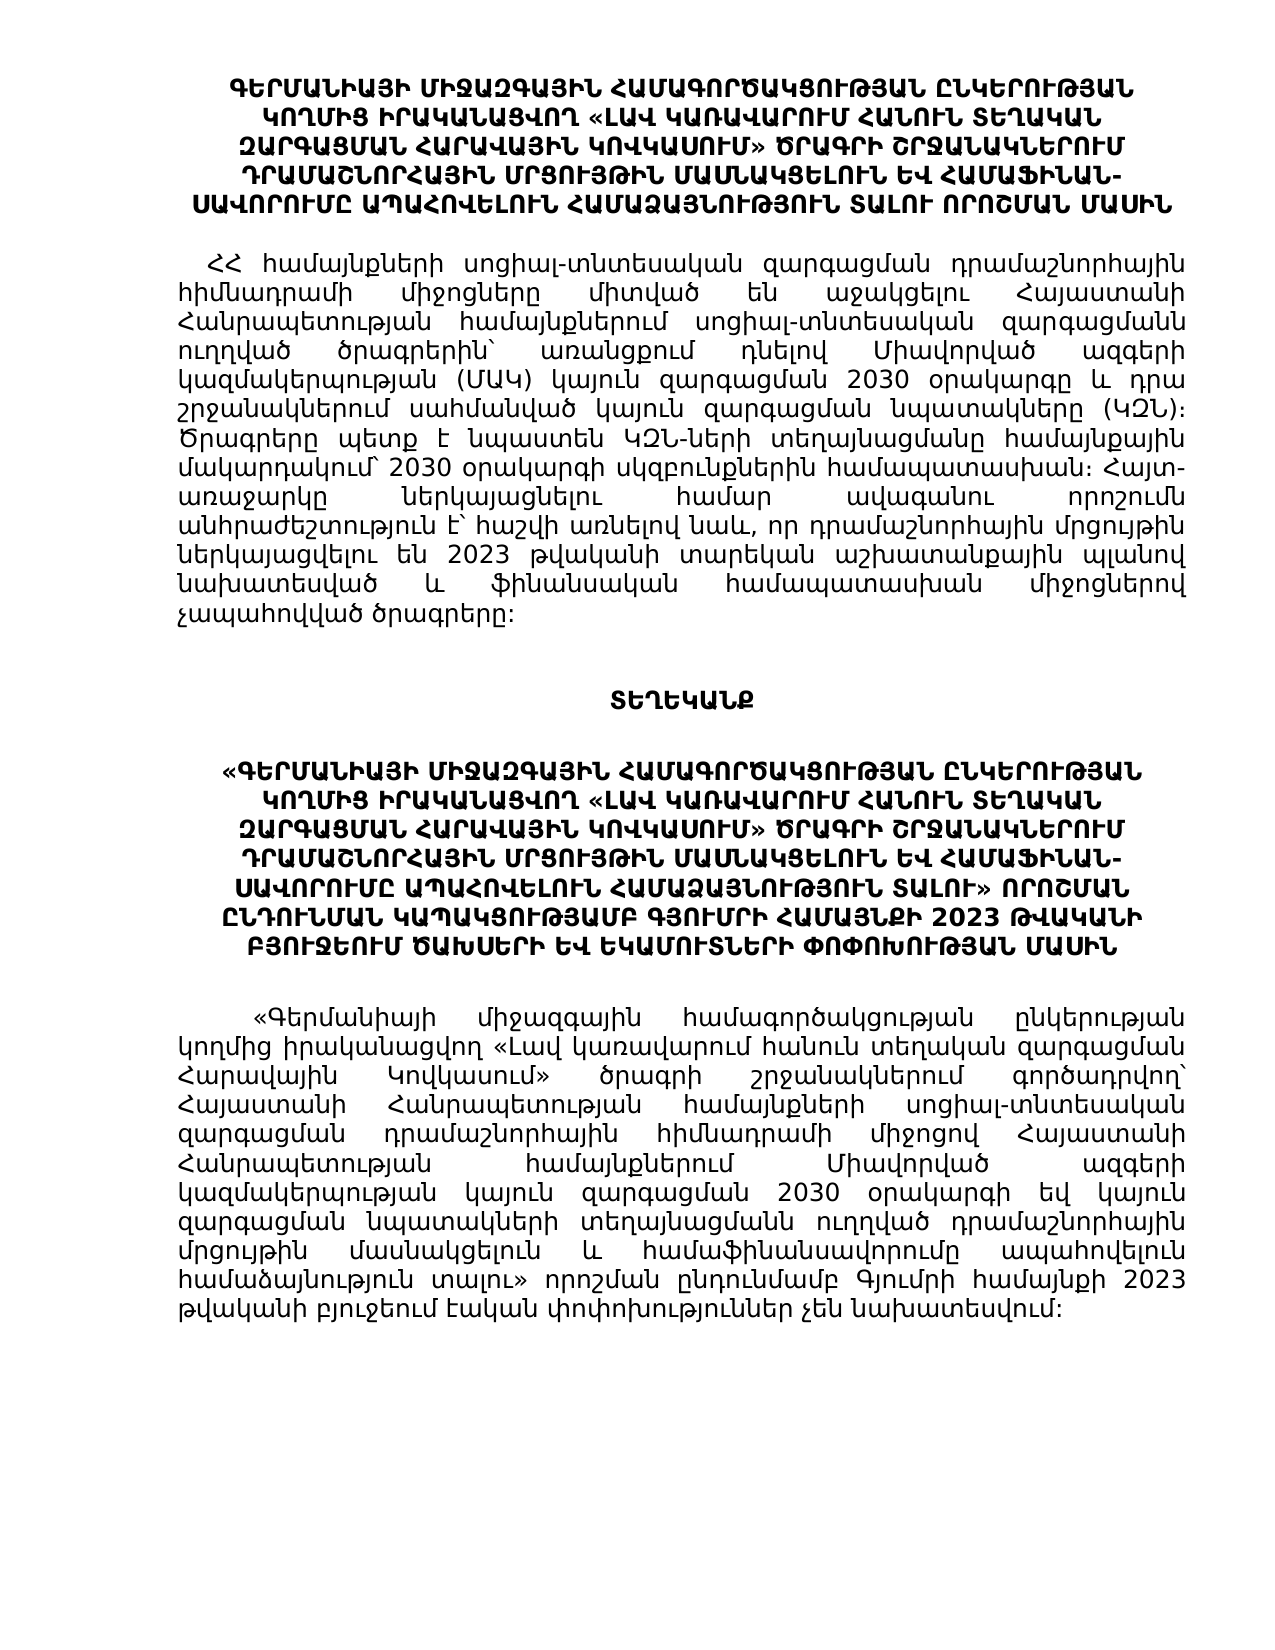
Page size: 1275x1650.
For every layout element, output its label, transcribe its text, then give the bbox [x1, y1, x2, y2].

text ԳԵՐՄԱՆԻԱՅԻ ՄԻՋԱԶԳԱՅԻՆ ՀԱՄԱԳՈՐԾԱԿՑՈՒԹՅԱՆ ԸՆԿԵՐՈՒԹՅԱՆ ԿՈՂՄԻՑ ԻՐԱԿԱՆԱՑՎՈՂ «ԼԱՎ ԿԱՌԱՎԱՐՈՒՄ ՀԱՆՈՒՆ ՏԵՂԱԿԱՆ ԶԱՐԳԱՑՄԱՆ ՀԱՐԱՎԱՅԻՆ ԿՈՎԿԱՍՈՒՄ» ԾՐԱԳՐԻ ՇՐՋԱՆԱԿՆԵՐՈՒՄ ԴՐԱՄԱՇՆՈՐՀԱՅԻՆ ՄՐՑՈՒՅԹԻՆ ՄԱՍՆԱԿՑԵԼՈՒՆ ԵՎ ՀԱՄԱՖԻՆԱՆՍԱՎՈՐՈՒՄԸ ԱՊԱՀՈՎԵԼՈՒՆ ՀԱՄԱՁԱՅՆՈՒԹՅՈՒՆ ՏԱԼՈՒ ՈՐՈՇՄԱՆ ՄԱՍԻՆ [177, 74, 1186, 220]
text ՀՀ համայնքների սոցիալ-տնտեսական զարգացման դրամաշնորհային հիմնադրամի միջոցները միտված են աջակցելու Հայաստանի Հանրապետության համայնքներում սոցիալ-տնտեսական զարգացմանն ուղղված ծրագրերին՝ առանցքում դնելով Միավորված ազգերի կազմակերպության (ՄԱԿ) կայուն զարգացման 2030 օրակարգը և դրա շրջանակներում սահմանված կայուն զարգացման նպատակները (ԿԶՆ)։ Ծրագրերը պետք է նպաստեն ԿԶՆ-ների տեղայնացմանը համայնքային մակարդակում՝ 2030 օրակարգի սկզբունքներին համապատասխան։ Հայտ-առաջարկը ներկայացնելու համար ավագանու որոշումն անհրաժեշտություն է՝ հաշվի առնելով նաև, որ դրամաշնորհային մրցույթին ներկայացվելու են 2023 թվականի տարեկան աշխատանքային պլանով նախատեսված և ֆինանսական համապատասխան միջոցներով չապահովված ծրագրերը: [177, 249, 1186, 628]
text ՏԵՂԵԿԱՆՔ [177, 686, 1186, 716]
text «Գերմանիայի միջազգային համագործակցության ընկերության կողմից իրականացվող «Լավ կառավարում հանուն տեղական զարգացման Հարավային Կովկասում» ծրագրի շրջանակներում գործադրվող՝ Հայաստանի Հանրապետության համայնքների սոցիալ-տնտեսական զարգացման դրամաշնորհային հիմնադրամի միջոցով Հայաստանի Հանրապետության համայնքներում Միավորված ազգերի կազմակերպության կայուն զարգացման 2030 օրակարգի եվ կայուն զարգացման նպատակների տեղայնացմանն ուղղված դրամաշնորհային մրցույթին մասնակցելուն և համաֆինանսավորումը ապահովելուն համաձայնություն տալու» որոշման ընդունմամբ Գյումրի համայնքի 2023 թվականի բյուջեում էական փոփոխություններ չեն նախատեսվում: [177, 1003, 1186, 1324]
text «ԳԵՐՄԱՆԻԱՅԻ ՄԻՋԱԶԳԱՅԻՆ ՀԱՄԱԳՈՐԾԱԿՑՈՒԹՅԱՆ ԸՆԿԵՐՈՒԹՅԱՆ ԿՈՂՄԻՑ ԻՐԱԿԱՆԱՑՎՈՂ «ԼԱՎ ԿԱՌԱՎԱՐՈՒՄ ՀԱՆՈՒՆ ՏԵՂԱԿԱՆ ԶԱՐԳԱՑՄԱՆ ՀԱՐԱՎԱՅԻՆ ԿՈՎԿԱՍՈՒՄ» ԾՐԱԳՐԻ ՇՐՋԱՆԱԿՆԵՐՈՒՄ ԴՐԱՄԱՇՆՈՐՀԱՅԻՆ ՄՐՑՈՒՅԹԻՆ ՄԱՍՆԱԿՑԵԼՈՒՆ ԵՎ ՀԱՄԱՖԻՆԱՆՍԱՎՈՐՈՒՄԸ ԱՊԱՀՈՎԵԼՈՒՆ ՀԱՄԱՁԱՅՆՈՒԹՅՈՒՆ ՏԱԼՈՒ» ՈՐՈՇՄԱՆ ԸՆԴՈՒՆՄԱՆ ԿԱՊԱԿՑՈՒԹՅԱՄԲ ԳՅՈՒՄՐԻ ՀԱՄԱՅՆՔԻ 2023 ԹՎԱԿԱՆԻ ԲՅՈՒՋԵՈՒՄ ԾԱԽՍԵՐԻ ԵՎ ԵԿԱՄՈՒՏՆԵՐԻ ՓՈՓՈԽՈՒԹՅԱՆ ՄԱՍԻՆ [177, 757, 1186, 961]
